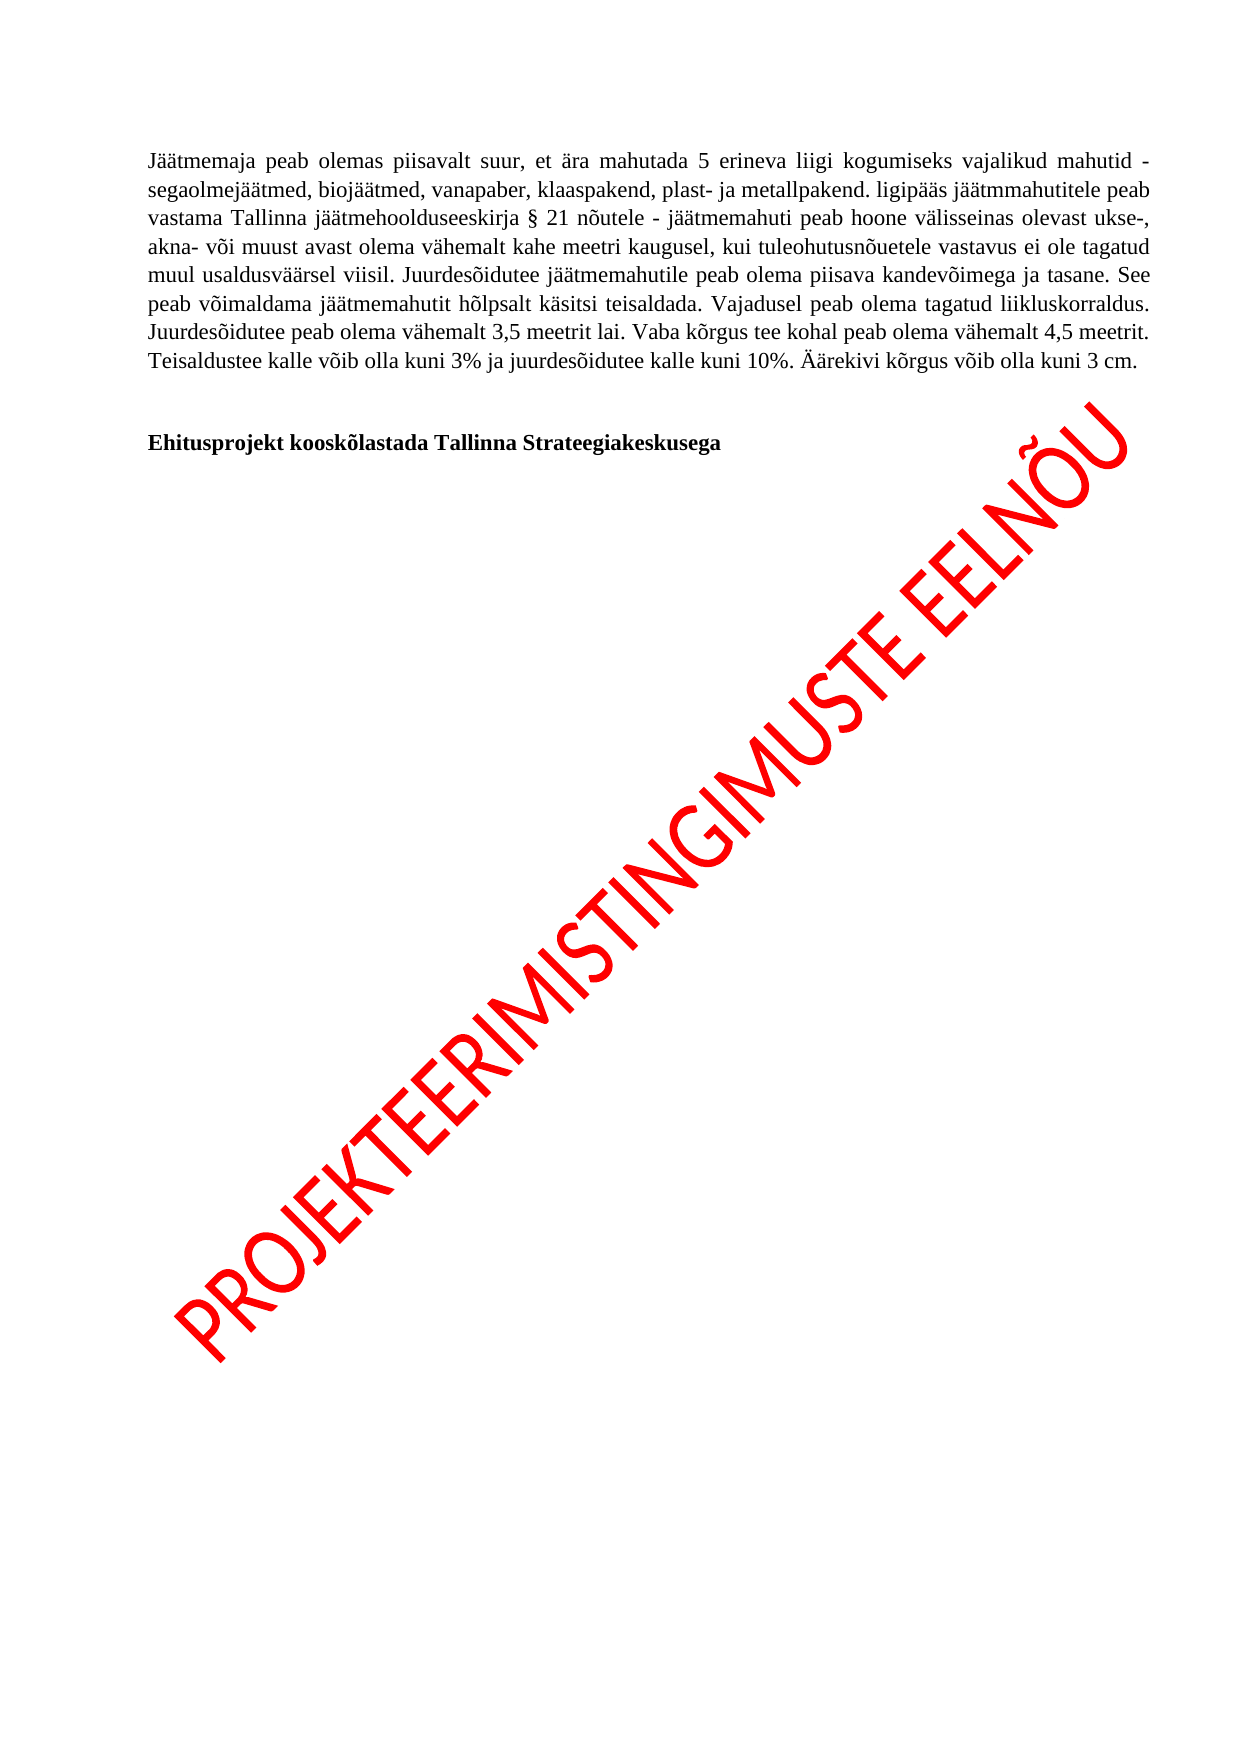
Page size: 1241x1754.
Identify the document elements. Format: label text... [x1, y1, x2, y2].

text Ehitusprojekt kooskõlastada Tallinna Strateegiakeskusega [148, 428, 1152, 455]
